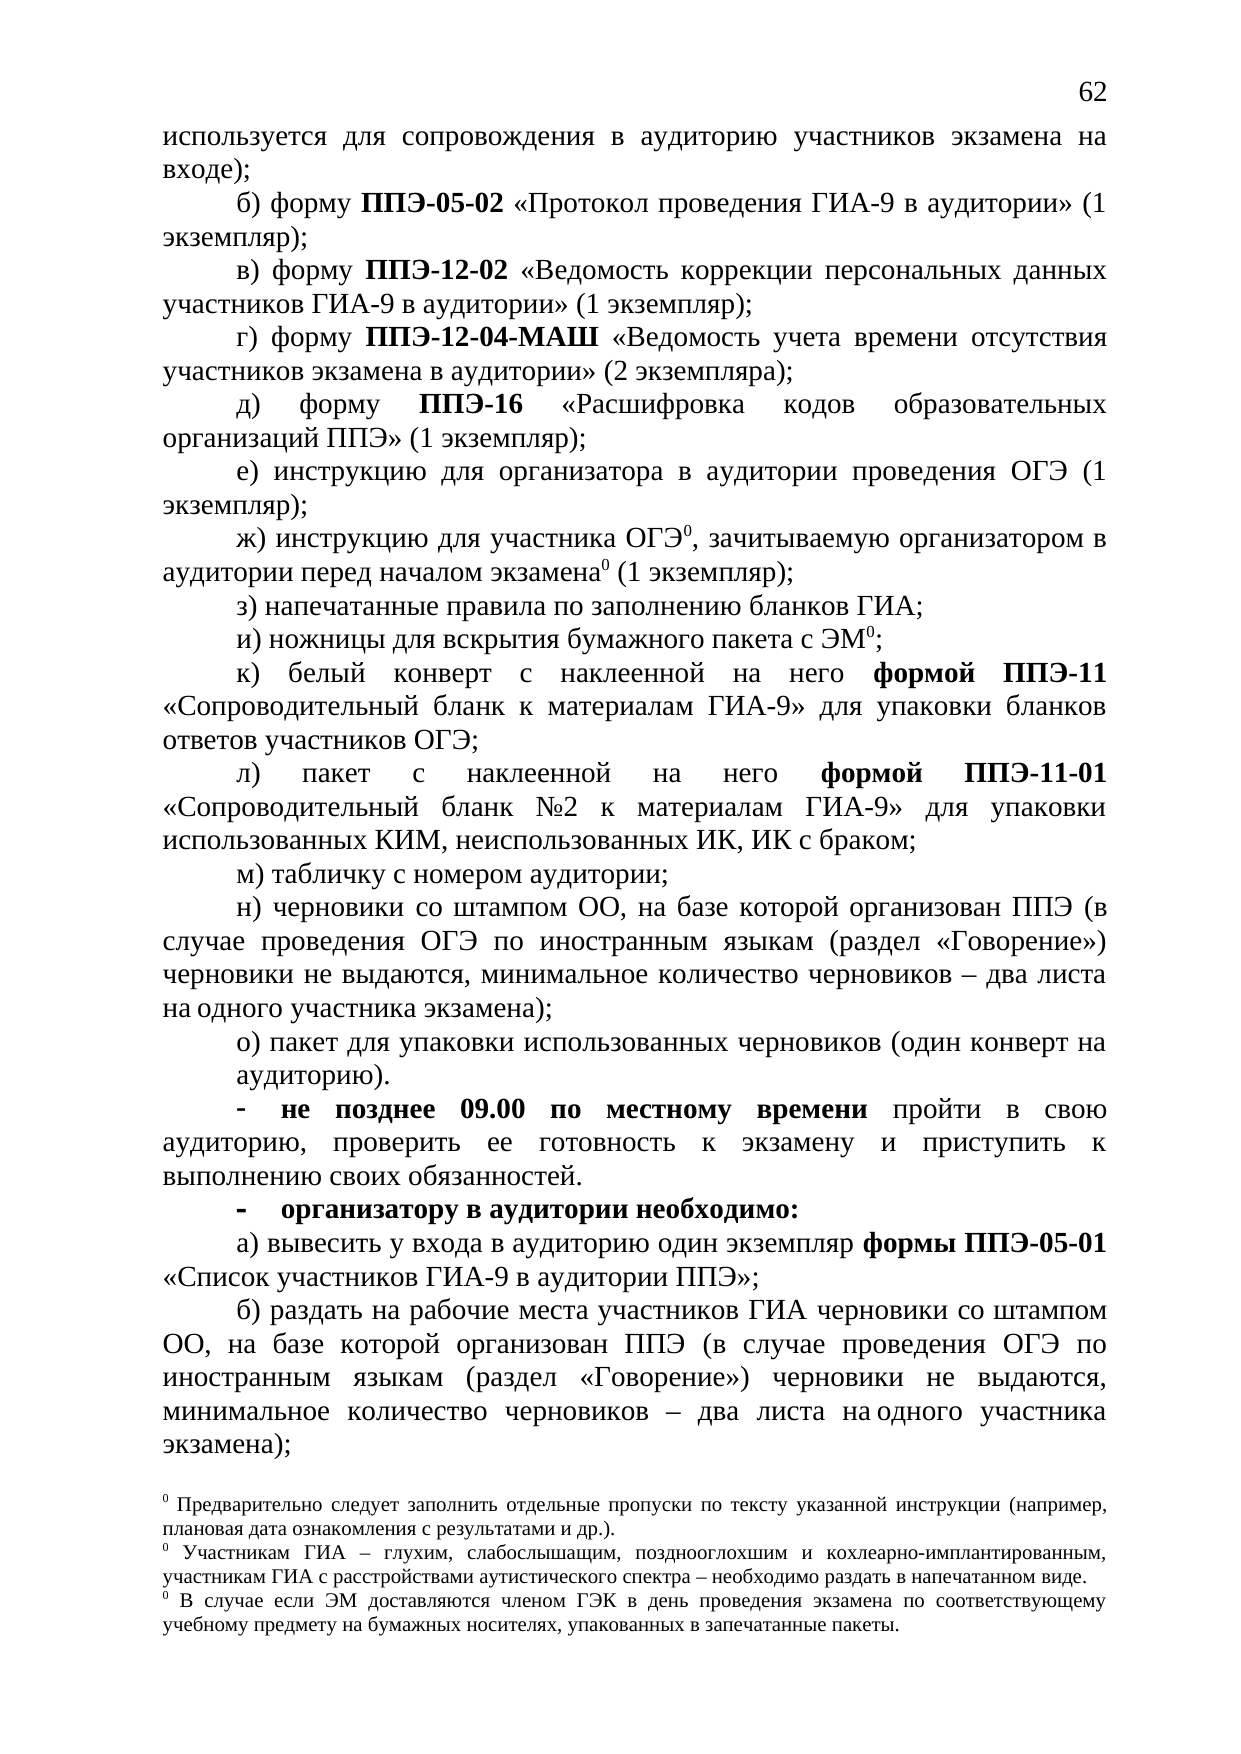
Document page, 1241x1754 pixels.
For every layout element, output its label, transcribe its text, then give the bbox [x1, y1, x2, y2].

text н) черновики со штампом ОО, на базе которой организован ППЭ (в случае проведения ОГЭ по иностранным языкам (раздел «Говорение») черновики не выдаются, минимальное количество черновиков – два листа на одного участника экзамена); [162, 889, 1107, 1024]
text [162, 118, 1107, 185]
text г) форму ППЭ-12-04-МАШ «Ведомость учета времени отсутствия участников экзамена в аудитории» (2 экземпляра); [162, 319, 1107, 386]
text б) раздать на рабочие места участников ГИА черновики со штампом ОО, на базе которой организован ППЭ (в случае проведения ОГЭ по иностранным языкам (раздел «Говорение») черновики не выдаются, минимальное количество черновиков – два листа на одного участника экзамена); [162, 1292, 1107, 1460]
text в) форму ППЭ-12-02 «Ведомость коррекции персональных данных участников ГИА-9 в аудитории» (1 экземпляр); [162, 252, 1107, 319]
text к) белый конверт с наклеенной на него формой ППЭ-11 «Сопроводительный бланк к материалам ГИА-9» для упаковки бланков ответов участников ОГЭ; [162, 655, 1107, 755]
text з) напечатанные правила по заполнению бланков ГИА; [162, 588, 1107, 621]
text м) табличку с номером аудитории; [162, 856, 1107, 889]
text д) форму ППЭ-16 «Расшифровка кодов образовательных организаций ППЭ» (1 экземпляр); [162, 386, 1107, 453]
list организатору в аудитории необходимо: [162, 1192, 1107, 1225]
text о) пакет для упаковки использованных черновиков (один конверт на аудиторию). [236, 1024, 1107, 1091]
text ж) инструкцию для участника ОГЭ, зачитываемую организатором в аудитории перед началом экзамена (1 экземпляр); [162, 521, 1107, 588]
text и) ножницы для вскрытия бумажного пакета с ЭМ; [162, 621, 1107, 655]
text е) инструкцию для организатора в аудитории проведения ОГЭ (1 экземпляр); [162, 453, 1107, 521]
list не позднее 09.00 по местному времени пройти в свою аудиторию, проверить ее готовность к экзамену и приступить к выполнению своих обязанностей. [162, 1091, 1107, 1192]
text а) вывесить у входа в аудиторию один экземпляр формы ППЭ-05-01 «Список участников ГИА-9 в аудитории ППЭ»; [162, 1225, 1107, 1292]
text б) форму ППЭ-05-02 «Протокол проведения ГИА-9 в аудитории» (1 экземпляр); [162, 185, 1107, 252]
text л) пакет с наклеенной на него формой ППЭ-11-01 «Сопроводительный бланк №2 к материалам ГИА-9» для упаковки использованных КИМ, неиспользованных ИК, ИК с браком; [162, 755, 1107, 856]
